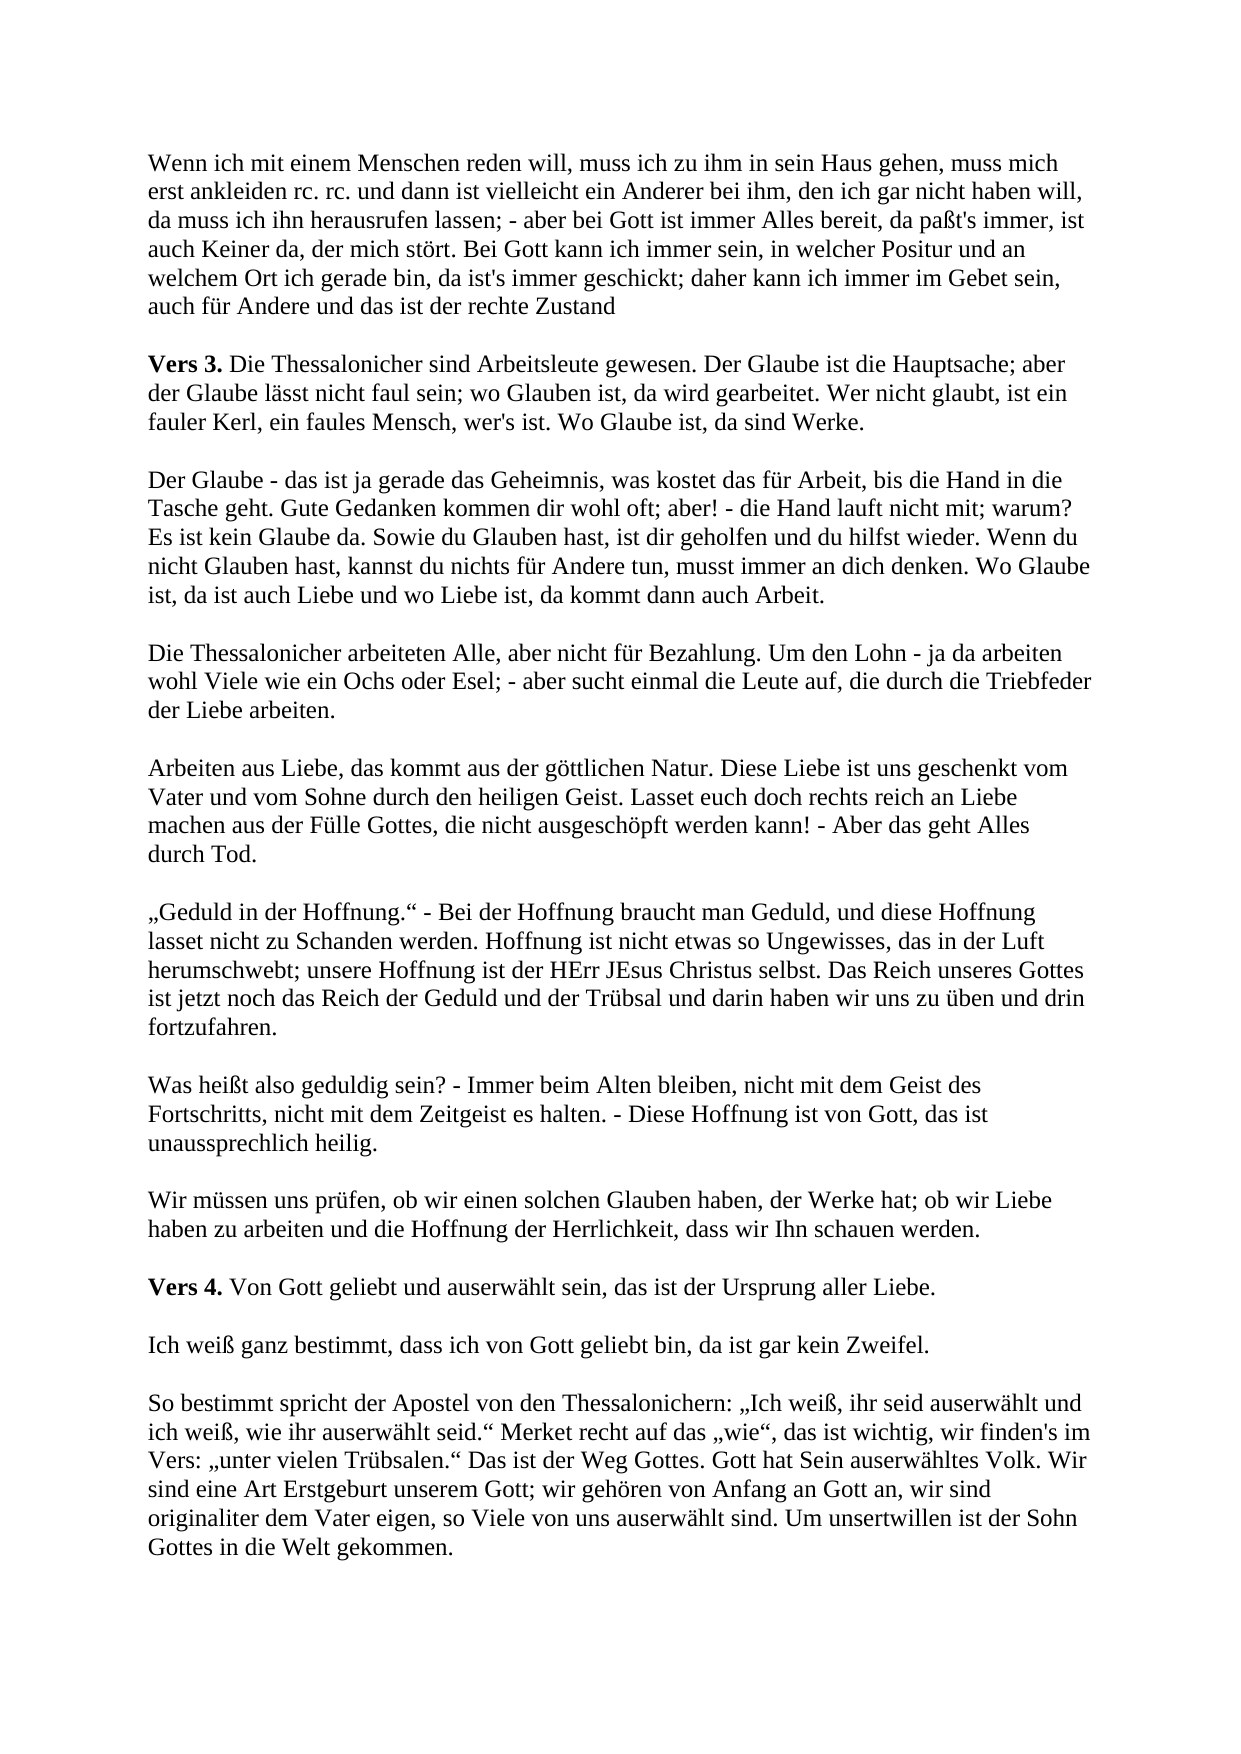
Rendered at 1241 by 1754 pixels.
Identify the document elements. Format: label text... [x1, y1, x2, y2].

text So bestimmt spricht der Apostel von den Thessalonichern: „Ich weiß, ihr seid auserwählt und ich weiß, wie ihr auserwählt seid.“ Merket recht auf das „wie“, das ist wichtig, wir finden's im Vers: „unter vielen Trübsalen.“ Das ist der Weg Gottes. Gott hat Sein auserwähltes Volk. Wir sind eine Art Erstgeburt unserem Gott; wir gehören von Anfang an Gott an, wir sind originaliter dem Vater eigen, so Viele von uns auserwählt sind. Um unsertwillen ist der Sohn Gottes in die Welt gekommen. [148, 1388, 1093, 1561]
text Ich weiß ganz bestimmt, dass ich von Gott geliebt bin, da ist gar kein Zweifel. [148, 1330, 1093, 1359]
text Die Thessalonicher arbeiteten Alle, aber nicht für Bezahlung. Um den Lohn - ja da arbeiten wohl Viele wie ein Ochs oder Esel; - aber sucht einmal die Leute auf, die durch die Triebfeder der Liebe arbeiten. [148, 638, 1093, 724]
text Arbeiten aus Liebe, das kommt aus der göttlichen Natur. Diese Liebe ist uns geschenkt vom Vater und vom Sohne durch den heiligen Geist. Lasset euch doch rechts reich an Liebe machen aus der Fülle Gottes, die nicht ausgeschöpft werden kann! - Aber das geht Alles durch Tod. [148, 753, 1093, 868]
text „Geduld in der Hoffnung.“ - Bei der Hoffnung braucht man Geduld, und diese Hoffnung lasset nicht zu Schanden werden. Hoffnung ist nicht etwas so Ungewisses, das in der Luft herumschwebt; unsere Hoffnung ist der HErr JEsus Christus selbst. Das Reich unseres Gottes ist jetzt noch das Reich der Geduld und der Trübsal und darin haben wir uns zu üben und drin fortzufahren. [148, 897, 1093, 1041]
text Wenn ich mit einem Menschen reden will, muss ich zu ihm in sein Haus gehen, muss mich erst ankleiden rc. rc. und dann ist vielleicht ein Anderer bei ihm, den ich gar nicht haben will, da muss ich ihn herausrufen lassen; - aber bei Gott ist immer Alles bereit, da paßt's immer, ist auch Keiner da, der mich stört. Bei Gott kann ich immer sein, in welcher Positur und an welchem Ort ich gerade bin, da ist's immer geschickt; daher kann ich immer im Gebet sein, auch für Andere und das ist der rechte Zustand [148, 148, 1093, 320]
text Vers 3. Die Thessalonicher sind Arbeitsleute gewesen. Der Glaube ist die Hauptsache; aber der Glaube lässt nicht faul sein; wo Glauben ist, da wird gearbeitet. Wer nicht glaubt, ist ein fauler Kerl, ein faules Mensch, wer's ist. Wo Glaube ist, da sind Werke. [148, 349, 1093, 436]
text Der Glaube - das ist ja gerade das Geheimnis, was kostet das für Arbeit, bis die Hand in die Tasche geht. Gute Gedanken kommen dir wohl oft; aber! - die Hand lauft nicht mit; warum? Es ist kein Glaube da. Sowie du Glauben hast, ist dir geholfen und du hilfst wieder. Wenn du nicht Glauben hast, kannst du nichts für Andere tun, musst immer an dich denken. Wo Glaube ist, da ist auch Liebe und wo Liebe ist, da kommt dann auch Arbeit. [148, 465, 1093, 608]
text Wir müssen uns prüfen, ob wir einen solchen Glauben haben, der Werke hat; ob wir Liebe haben zu arbeiten und die Hoffnung der Herrlichkeit, dass wir Ihn schauen werden. [148, 1186, 1093, 1243]
text Vers 4. Von Gott geliebt und auserwählt sein, das ist der Ursprung aller Liebe. [148, 1272, 1093, 1301]
text Was heißt also geduldig sein? - Immer beim Alten bleiben, nicht mit dem Geist des Fortschritts, nicht mit dem Zeitgeist es halten. - Diese Hoffnung ist von Gott, das ist unaussprechlich heilig. [148, 1070, 1093, 1156]
